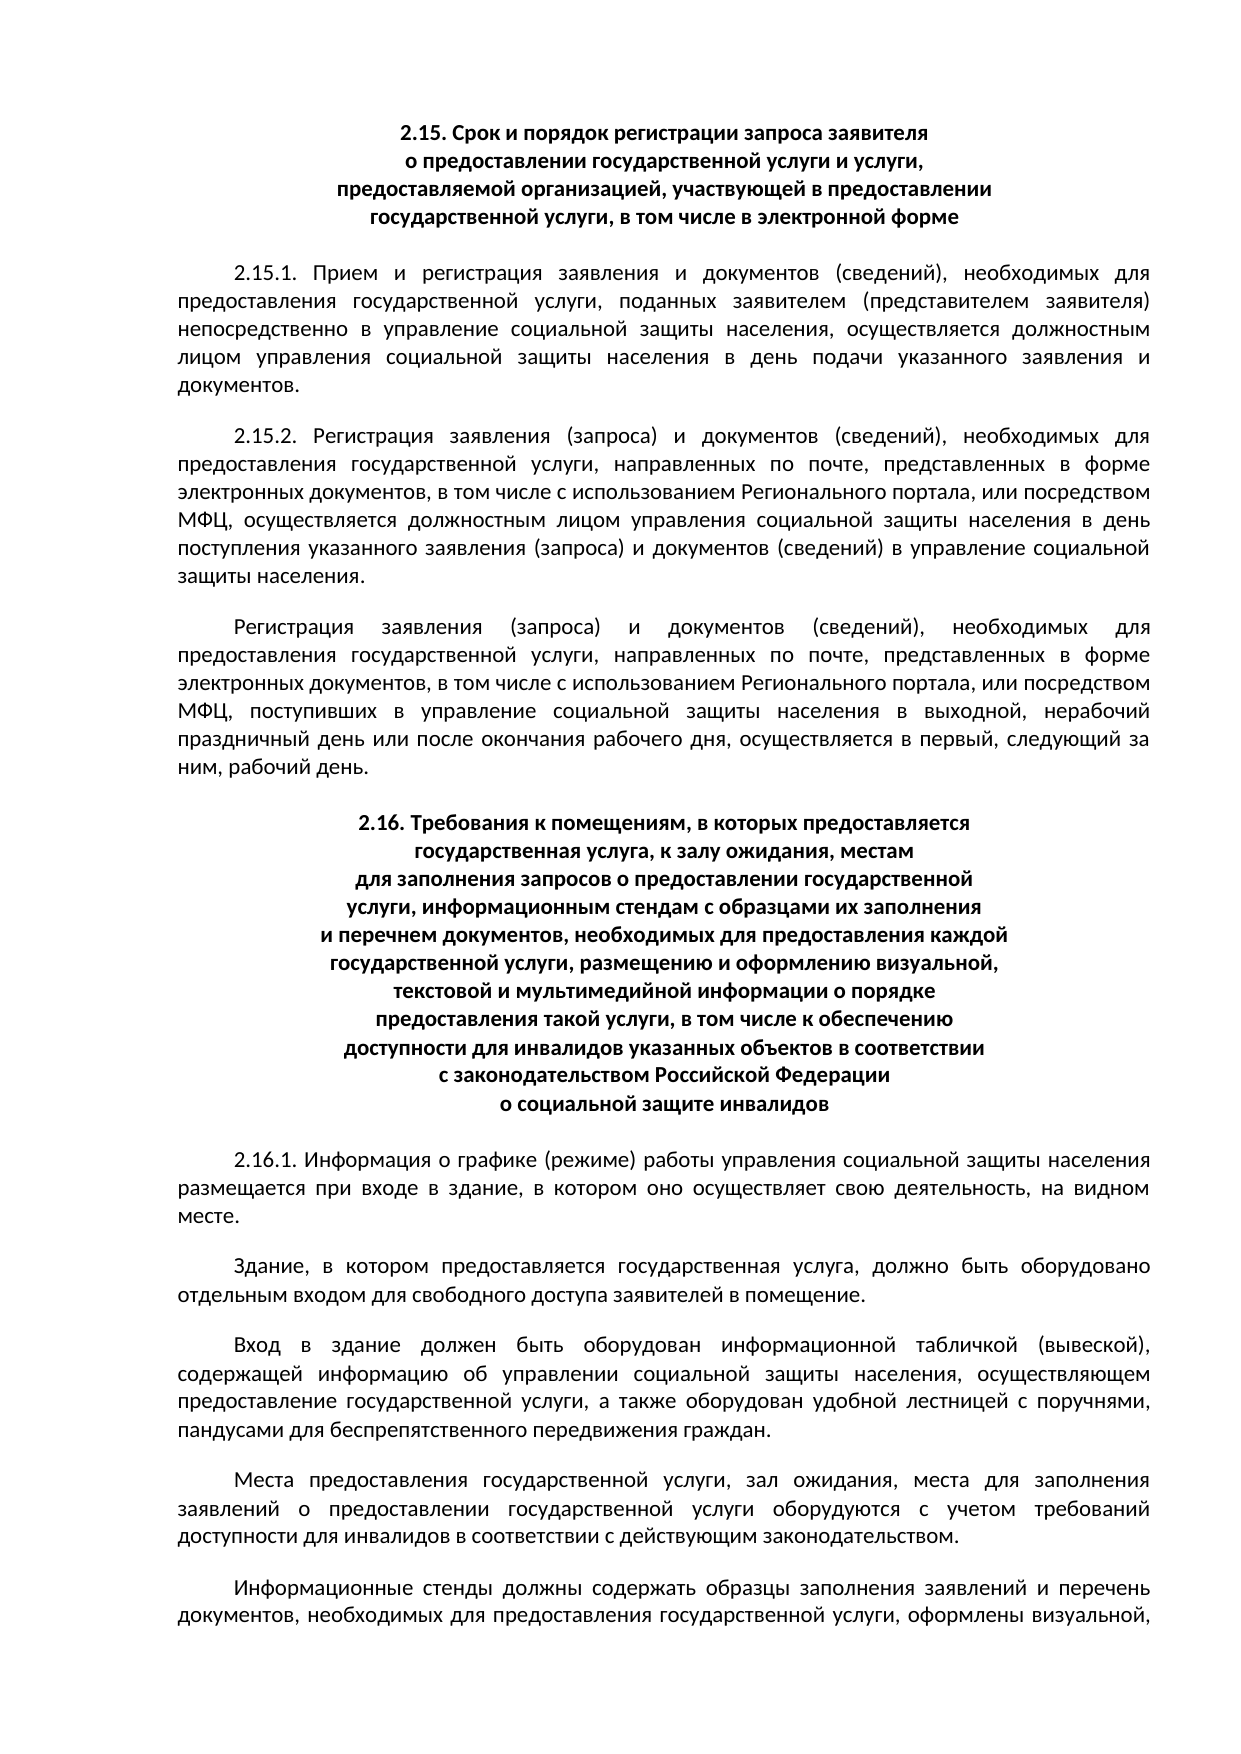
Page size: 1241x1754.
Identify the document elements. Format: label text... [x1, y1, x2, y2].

title 2.15. Срок и порядок регистрации запроса заявителя [177, 118, 1152, 146]
text Места предоставления государственной услуги, зал ожидания, места для заполнения заявлений о предоставлении государственной услуги оборудуются с учетом требований доступности для инвалидов в соответствии с действующим законодательством. [177, 1466, 1152, 1550]
title государственная услуга, к залу ожидания, местам [177, 836, 1152, 864]
title с законодательством Российской Федерации [177, 1061, 1152, 1089]
title государственной услуги, размещению и оформлению визуальной, [177, 948, 1152, 977]
text 2.15.1. Прием и регистрация заявления и документов (сведений), необходимых для предоставления государственной услуги, поданных заявителем (представителем заявителя) непосредственно в управление социальной защиты населения, осуществляется должностным лицом управления социальной защиты населения в день подачи указанного заявления и документов. [177, 258, 1152, 398]
title государственной услуги, в том числе в электронной форме [177, 202, 1152, 230]
title о предоставлении государственной услуги и услуги, [177, 146, 1152, 174]
text 2.16.1. Информация о графике (режиме) работы управления социальной защиты населения размещается при входе в здание, в котором оно осуществляет свою деятельность, на видном месте. [177, 1145, 1152, 1229]
text Здание, в котором предоставляется государственная услуга, должно быть оборудовано отдельным входом для свободного доступа заявителей в помещение. [177, 1252, 1152, 1308]
title услуги, информационным стендам с образцами их заполнения [177, 892, 1152, 921]
title для заполнения запросов о предоставлении государственной [177, 864, 1152, 892]
text Регистрация заявления (запроса) и документов (сведений), необходимых для предоставления государственной услуги, направленных по почте, представленных в форме электронных документов, в том числе с использованием Регионального портала, или посредством МФЦ, поступивших в управление социальной защиты населения в выходной, нерабочий праздничный день или после окончания рабочего дня, осуществляется в первый, следующий за ним, рабочий день. [177, 612, 1152, 780]
title и перечнем документов, необходимых для предоставления каждой [177, 921, 1152, 948]
text Вход в здание должен быть оборудован информационной табличкой (вывеской), содержащей информацию об управлении социальной защиты населения, осуществляющем предоставление государственной услуги, а также оборудован удобной лестницей с поручнями, пандусами для беспрепятственного передвижения граждан. [177, 1331, 1152, 1443]
title о социальной защите инвалидов [177, 1089, 1152, 1117]
title предоставления такой услуги, в том числе к обеспечению [177, 1004, 1152, 1033]
text 2.15.2. Регистрация заявления (запроса) и документов (сведений), необходимых для предоставления государственной услуги, направленных по почте, представленных в форме электронных документов, в том числе с использованием Регионального портала, или посредством МФЦ, осуществляется должностным лицом управления социальной защиты населения в день поступления указанного заявления (запроса) и документов (сведений) в управление социальной защиты населения. [177, 421, 1152, 589]
title текстовой и мультимедийной информации о порядке [177, 977, 1152, 1004]
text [177, 1573, 1152, 1629]
title предоставляемой организацией, участвующей в предоставлении [177, 174, 1152, 202]
title 2.16. Требования к помещениям, в которых предоставляется [177, 808, 1152, 836]
title доступности для инвалидов указанных объектов в соответствии [177, 1033, 1152, 1061]
